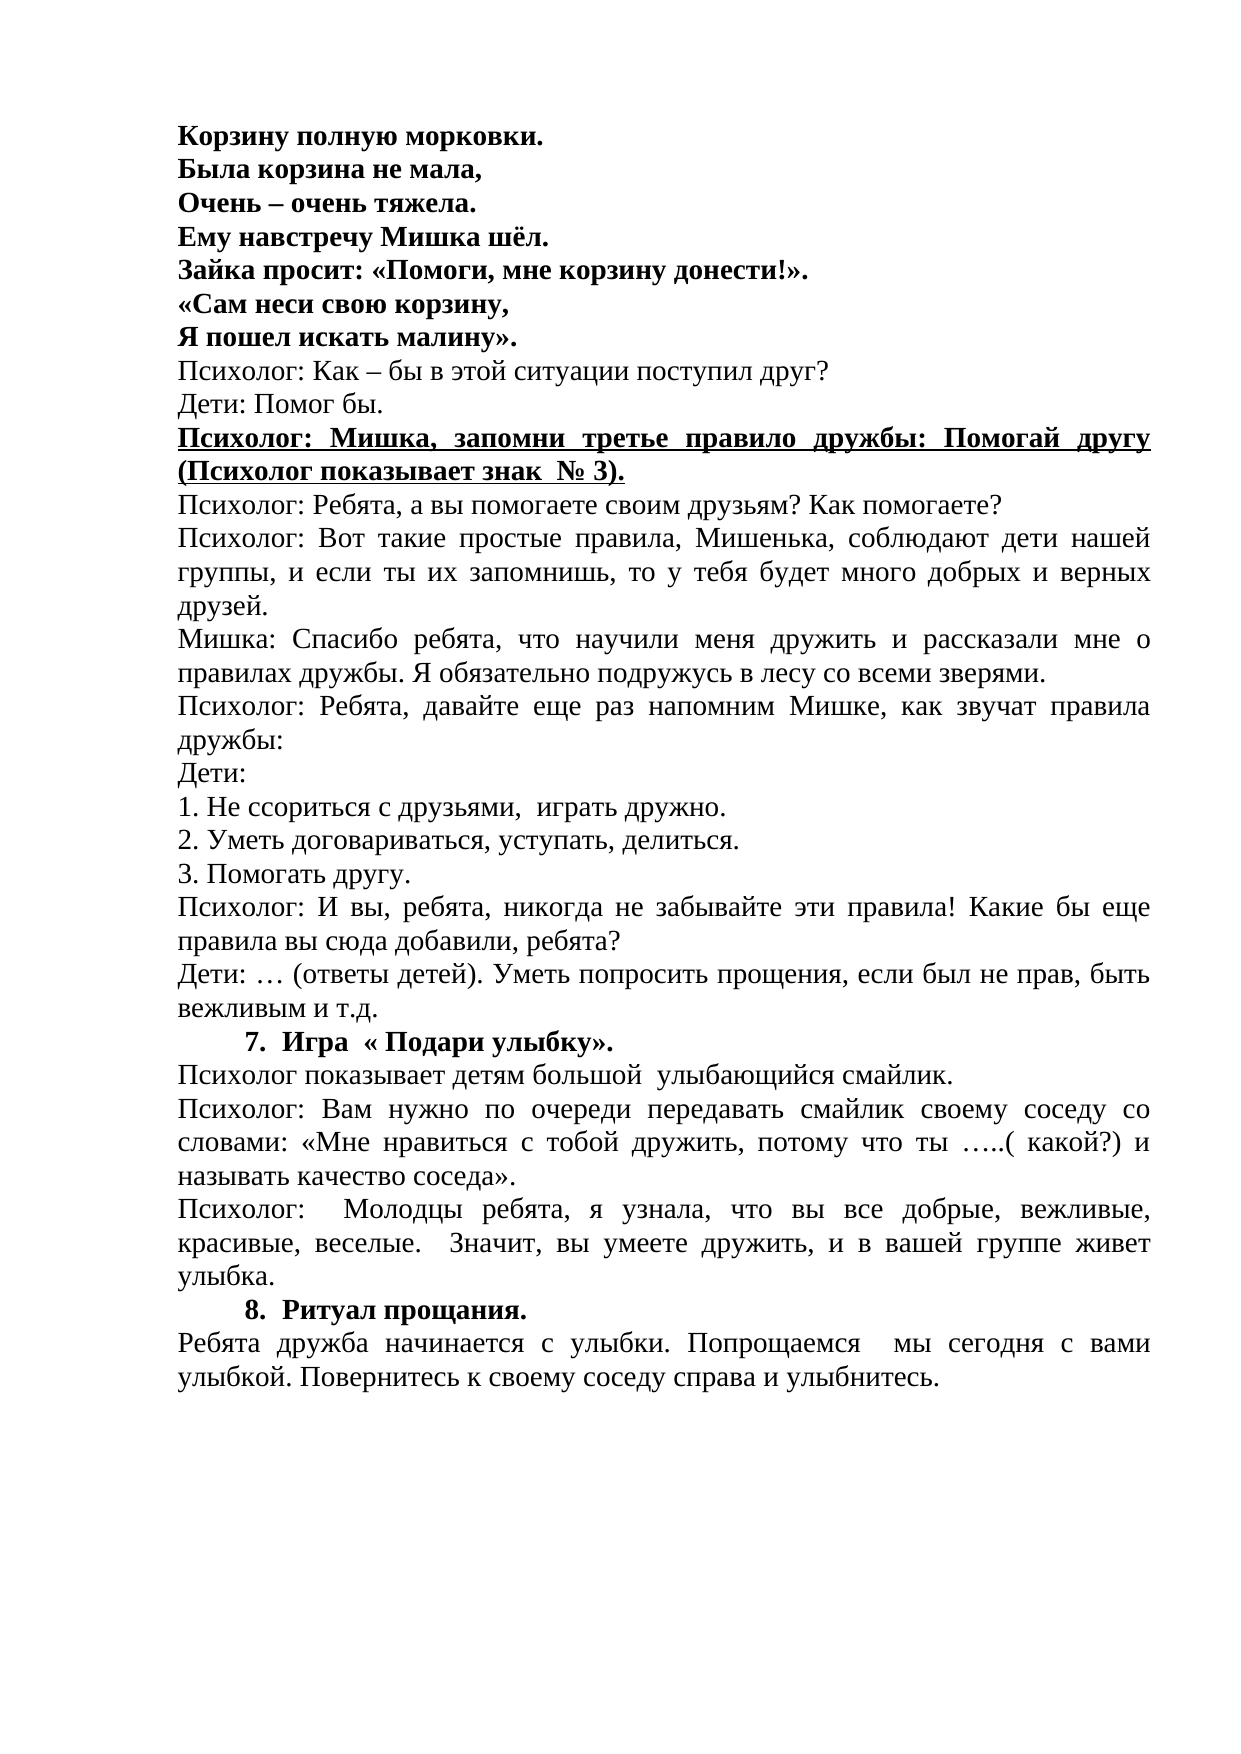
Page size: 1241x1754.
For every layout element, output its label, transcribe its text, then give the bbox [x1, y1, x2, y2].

text Очень – очень тяжела. [177, 185, 1152, 219]
text Ему навстречу Мишка шёл. [177, 219, 1152, 252]
text 3. Помогать другу. [177, 856, 1152, 889]
text Психолог показывает детям большой улыбающийся смайлик. [177, 1057, 1152, 1091]
text Была корзина не мала, [177, 152, 1152, 185]
text Психолог: Как – бы в этой ситуации поступил друг? [177, 353, 1152, 386]
text Психолог: И вы, ребята, никогда не забывайте эти правила! Какие бы еще правила вы сюда добавили, ребята? [177, 889, 1152, 957]
text Дети: Помог бы. [177, 386, 1152, 420]
text 2. Уметь договариваться, уступать, делиться. [177, 822, 1152, 856]
text Психолог: Молодцы ребята, я узнала, что вы все добрые, вежливые, красивые, веселые. Значит, вы умеете дружить, и в вашей группе живет улыбка. [177, 1191, 1152, 1292]
text Дети: … (ответы детей). Уметь попросить прощения, если был не прав, быть вежливым и т.д. [177, 957, 1152, 1024]
list Игра « Подари улыбку». [244, 1024, 1152, 1057]
text «Сам неси свою корзину, [177, 286, 1152, 319]
text Ребята дружба начинается с улыбки. Попрощаемся мы сегодня с вами улыбкой. Повернитесь к своему соседу справа и улыбнитесь. [177, 1326, 1152, 1393]
text Психолог: Мишка, запомни третье правило дружбы: Помогай другу (Психолог показывает знак № 3). [177, 420, 1152, 487]
text Я пошел искать малину». [177, 319, 1152, 353]
text Психолог: Ребята, а вы помогаете своим друзьям? Как помогаете? [177, 487, 1152, 521]
text Психолог: Вот такие простые правила, Мишенька, соблюдают дети нашей группы, и если ты их запомнишь, то у тебя будет много добрых и верных друзей. [177, 521, 1152, 621]
text Психолог: Вам нужно по очереди передавать смайлик своему соседу со словами: «Мне нравиться с тобой дружить, потому что ты …..( какой?) и называть качество соседа». [177, 1091, 1152, 1191]
text 1. Не ссориться с друзьями, играть дружно. [177, 789, 1152, 822]
text Корзину полную морковки. [177, 118, 1152, 152]
list Ритуал прощания. [244, 1292, 1152, 1326]
text Зайка просит: «Помоги, мне корзину донести!». [177, 252, 1152, 286]
text Дети: [177, 755, 1152, 789]
text Психолог: Ребята, давайте еще раз напомним Мишке, как звучат правила дружбы: [177, 688, 1152, 755]
text Мишка: Спасибо ребята, что научили меня дружить и рассказали мне о правилах дружбы. Я обязательно подружусь в лесу со всеми зверями. [177, 621, 1152, 688]
